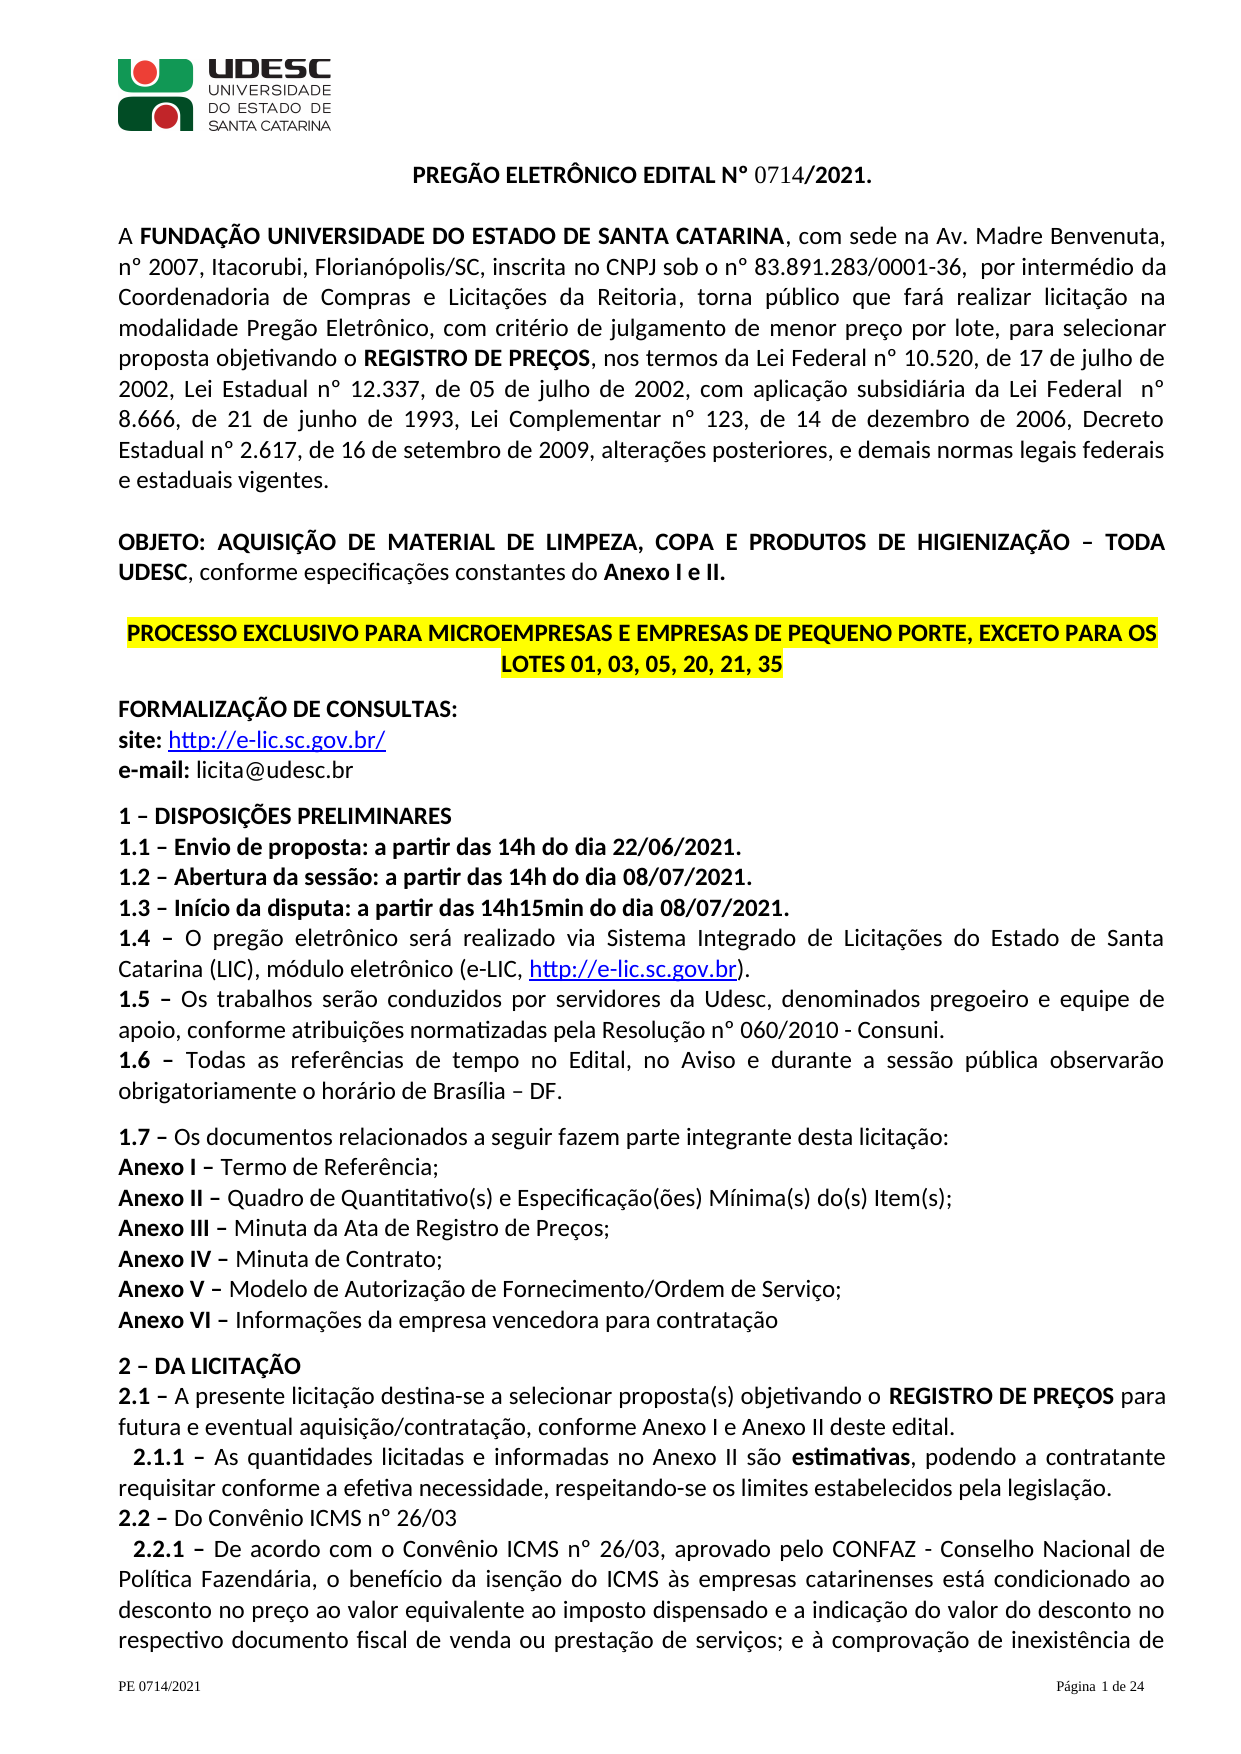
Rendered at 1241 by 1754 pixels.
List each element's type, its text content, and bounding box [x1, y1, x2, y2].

text 1.7 – Os documentos relacionados a seguir fazem parte integrante desta licitação: [118, 1121, 1166, 1151]
text site: http://e-lic.sc.gov.br/ [118, 724, 1166, 754]
text Anexo IV – Minuta de Contrato; [118, 1243, 1166, 1273]
text PROCESSO EXCLUSIVO PARA MICROEMPRESAS E EMPRESAS DE PEQUENO PORTE, EXCETO PARA OS LOTES 01, 03, 05, 20, 21, 35 [118, 617, 501, 678]
text 2 – DA LICITAÇÃO [118, 1350, 1166, 1380]
text 1.3 – Início da disputa: a partir das 14h15min do dia . [118, 892, 1166, 922]
text 2.1.1 – As quantidades licitadas e informadas no Anexo II são estimativas, podendo a contratante requisitar conforme a efetiva necessidade, respeitando-se os limites estabelecidos pela legislação. [118, 1441, 1166, 1502]
text Anexo I – Termo de Referência; [118, 1151, 1166, 1182]
text A FUNDAÇÃO UNIVERSIDADE DO ESTADO DE SANTA CATARINA, com sede na Av. Madre Benvenuta, nº 2007, Itacorubi, Florianópolis/SC, inscrita no CNPJ sob o nº 83.891.283/0001-36, por intermédio , torna público que fará realizar licitação na modalidade Pregão Eletrônico, com critério de julgamento de menor preço , para selecionar proposta objetivando o REGISTRO DE PREÇOS, nos termos da Lei Federal nº 10.520, de 17 de julho de 2002, Lei Estadual nº 12.337, de 05 de julho de 2002, com aplicação subsidiária da Lei Federal nº 8.666, de 21 de junho de 1993, Lei Complementar nº 123, de 14 de dezembro de 2006, Decreto Estadual nº 2.617, de 16 de setembro de 2009, alterações posteriores, e demais normas legais federais e estaduais vigentes. [118, 220, 1166, 495]
text Anexo VI – Informações da empresa vencedora para contratação [118, 1304, 1166, 1334]
text 1 – DISPOSIÇÕES PRELIMINARES [118, 800, 1166, 831]
text 1.4 – O pregão eletrônico será realizado via Sistema Integrado de Licitações do Estado de Santa Catarina (LIC), módulo eletrônico (e-LIC, http://e-lic.sc.gov.br). [118, 922, 1166, 983]
text Anexo II – Quadro de Quantitativo(s) e Especificação(ões) Mínima(s) do(s) Item(s); [118, 1182, 1166, 1212]
text PROCESSO EXCLUSIVO PARA MICROEMPRESAS E EMPRESAS DE PEQUENO PORTE, EXCETO PARA OS LOTES 01, 03, 05, 20, 21, 35 [783, 617, 1166, 678]
text 1.1 – Envio de proposta: a partir das 14h do dia . [118, 831, 1166, 861]
text Anexo V – Modelo de Autorização de Fornecimento/Ordem de Serviço; [118, 1273, 1166, 1304]
text e-mail: [118, 754, 1166, 785]
text 1.2 – Abertura da sessão: a partir das 14h do dia . [118, 861, 1166, 892]
text Anexo III – Minuta da Ata de Registro de Preços; [118, 1212, 1166, 1243]
text PREGÃO ELETRÔNICO EDITAL Nº /. [118, 159, 1166, 190]
text FORMALIZAÇÃO DE CONSULTAS: [118, 693, 1166, 724]
picture [118, 59, 331, 131]
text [118, 1533, 1166, 1655]
text 2.1 – A presente licitação destina-se a selecionar proposta(s) objetivando o REGISTRO DE PREÇOS para futura e eventual aquisição/contratação, conforme Anexo I e Anexo II deste edital. [118, 1380, 1166, 1441]
text 2.2 – Do Convênio ICMS nº 26/03 [118, 1502, 1166, 1533]
text 1.5 – Os trabalhos serão conduzidos por servidores da Udesc, denominados pregoeiro e equipe de apoio, conforme atribuições normatizadas pela Resolução nº 060/2010 - Consuni. [118, 983, 1166, 1044]
text 1.6 – Todas as referências de tempo no Edital, no Aviso e durante a sessão pública observarão obrigatoriamente o horário de Brasília – DF. [118, 1044, 1166, 1106]
text OBJETO: AQUISIÇÃO DE MATERIAL DE LIMPEZA, COPA E PRODUTOS DE HIGIENIZAÇÃO – TODA UDESC, conforme especificações constantes do Anexo I e II. [118, 526, 1166, 587]
